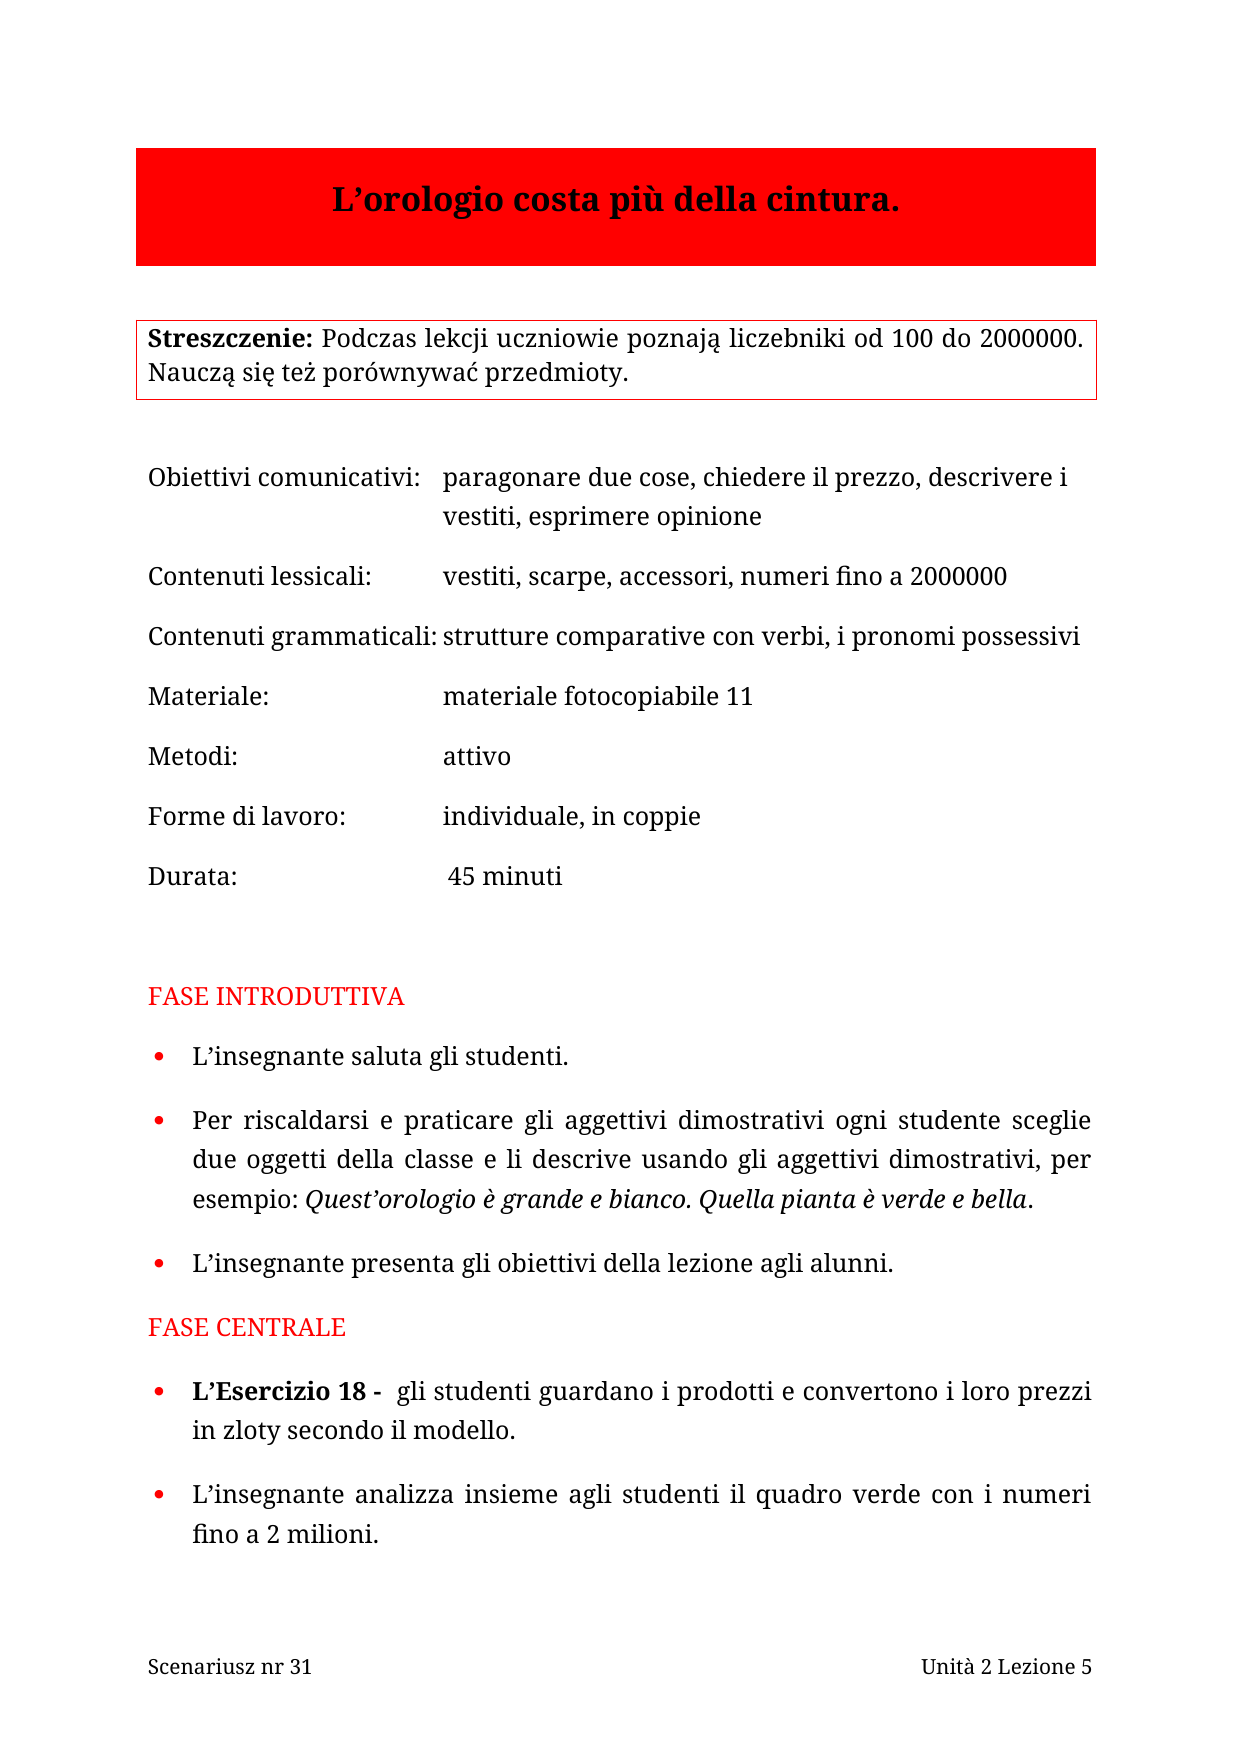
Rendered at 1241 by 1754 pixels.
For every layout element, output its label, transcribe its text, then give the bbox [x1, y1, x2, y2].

text Metodi: attivo [148, 739, 1093, 773]
text Durata: 45 minuti [148, 859, 1093, 893]
text Materiale: materiale fotocopiabile 11 [148, 679, 1093, 713]
table_header L’orologio costa più della cintura. [136, 148, 1096, 266]
text Contenuti lessicali: vestiti, scarpe, accessori, numeri fino a 2000000 [148, 559, 1093, 593]
table_header Streszczenie: Podczas lekcji uczniowie poznają liczebniki od 100 do 2000000. Nauczą się też porównywać przedmioty. [137, 321, 1096, 398]
list L’insegnante analizza insieme agli studenti il quadro verde con i numeri fino a 2 milioni. [154, 1477, 1093, 1550]
text Forme di lavoro: individuale, in coppie [148, 799, 1093, 833]
list L’insegnante presenta gli obiettivi della lezione agli alunni. [154, 1245, 1093, 1279]
text Obiettivi comunicativi: paragonare due cose, chiedere il prezzo, descrivere i vestiti, esprimere opinione [148, 459, 1093, 533]
text Contenuti grammaticali: strutture comparative con verbi, i pronomi possessivi [148, 619, 1093, 653]
text FASE INTRODUTTIVA [148, 979, 1093, 1013]
text FASE CENTRALE [148, 1309, 1093, 1344]
list L’insegnante saluta gli studenti. [154, 1039, 1093, 1073]
list L’Esercizio 18 - gli studenti guardano i prodotti e convertono i loro prezzi in zloty secondo il modello. [154, 1374, 1093, 1447]
list Per riscaldarsi e praticare gli aggettivi dimostrativi ogni studente sceglie due oggetti della classe e li descrive usando gli aggettivi dimostrativi, per esempio: Quest’orologio è grande e bianco. Quella pianta è verde e bella. [154, 1103, 1093, 1215]
